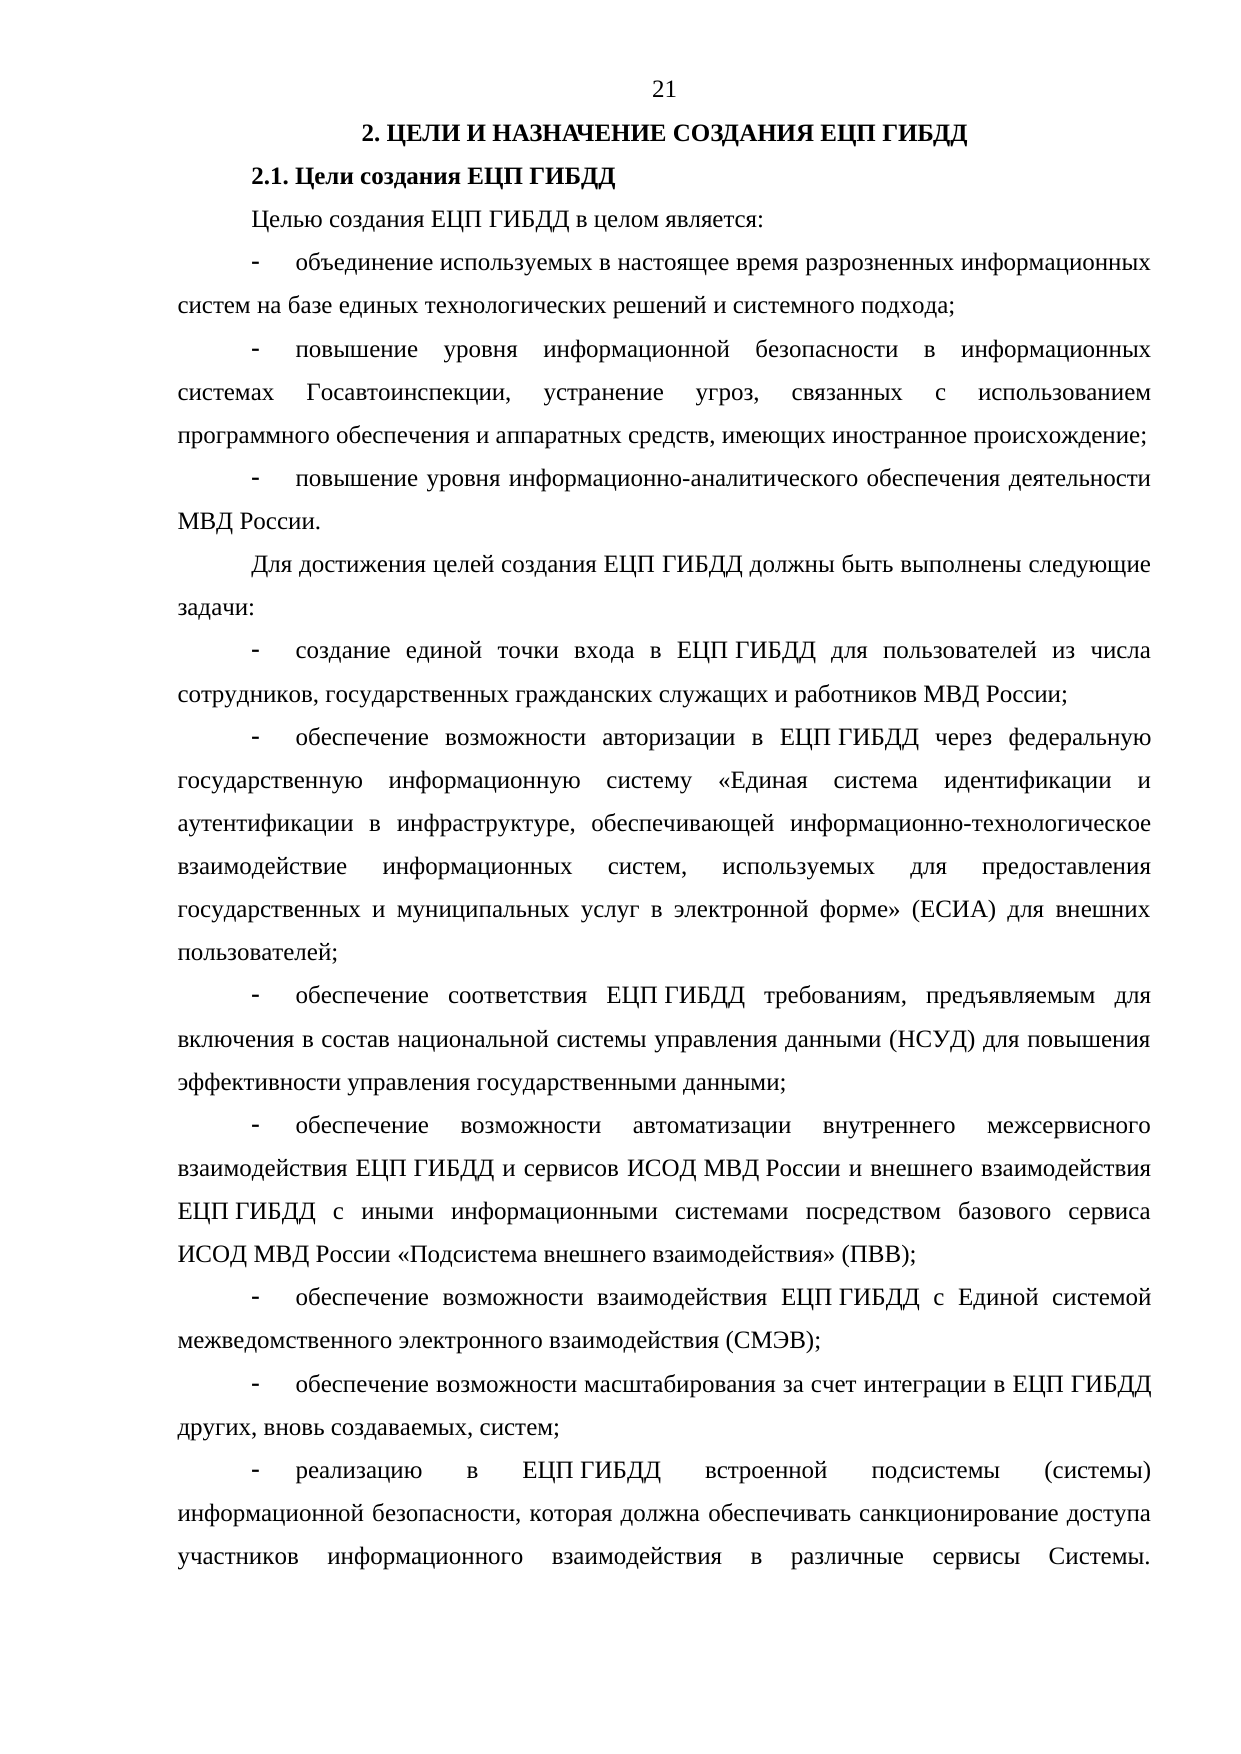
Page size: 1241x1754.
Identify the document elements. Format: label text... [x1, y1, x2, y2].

text Для достижения целей создания ЕЦП ГИБДД должны быть выполнены следующие задачи: [177, 549, 1152, 621]
subtitle Цели создания ЕЦП ГИБДД [177, 161, 1152, 190]
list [177, 1455, 1152, 1570]
list повышение уровня информационной безопасности в информационных системах Госавтоинспекции, устранение угроз, связанных с использованием программного обеспечения и аппаратных средств, имеющих иностранное происхождение; [177, 334, 1152, 449]
list обеспечение возможности взаимодействия ЕЦП ГИБДД с Единой системой межведомственного электронного взаимодействия (СМЭВ); [177, 1282, 1152, 1354]
text Целью создания ЕЦП ГИБДД в целом является: [177, 204, 1152, 233]
list обеспечение соответствия ЕЦП ГИБДД требованиям, предъявляемым для включения в состав национальной системы управления данными (НСУД) для повышения эффективности управления государственными данными; [177, 981, 1152, 1096]
subtitle Цели и назначение создания ЕЦП ГИБДД [177, 118, 1152, 147]
list обеспечение возможности автоматизации внутреннего межсервисного взаимодействия ЕЦП ГИБДД и сервисов ИСОД МВД России и внешнего взаимодействия ЕЦП ГИБДД с иными информационными системами посредством базового сервиса ИСОД МВД России «Подсистема внешнего взаимодействия» (ПВВ); [177, 1110, 1152, 1268]
list обеспечение возможности авторизации в ЕЦП ГИБДД через федеральную государственную информационную систему «Единая система идентификации и аутентификации в инфраструктуре, обеспечивающей информационно-технологическое взаимодействие информационных систем, используемых для предоставления государственных и муниципальных услуг в электронной форме» (ЕСИА) для внешних пользователей; [177, 722, 1152, 966]
list повышение уровня информационно-аналитического обеспечения деятельности МВД России. [177, 463, 1152, 535]
list объединение используемых в настоящее время разрозненных информационных систем на базе единых технологических решений и системного подхода; [177, 247, 1152, 319]
list обеспечение возможности масштабирования за счет интеграции в ЕЦП ГИБДД других, вновь создаваемых, систем; [177, 1369, 1152, 1441]
list создание единой точки входа в ЕЦП ГИБДД для пользователей из числа сотрудников, государственных гражданских служащих и работников МВД России; [177, 636, 1152, 707]
